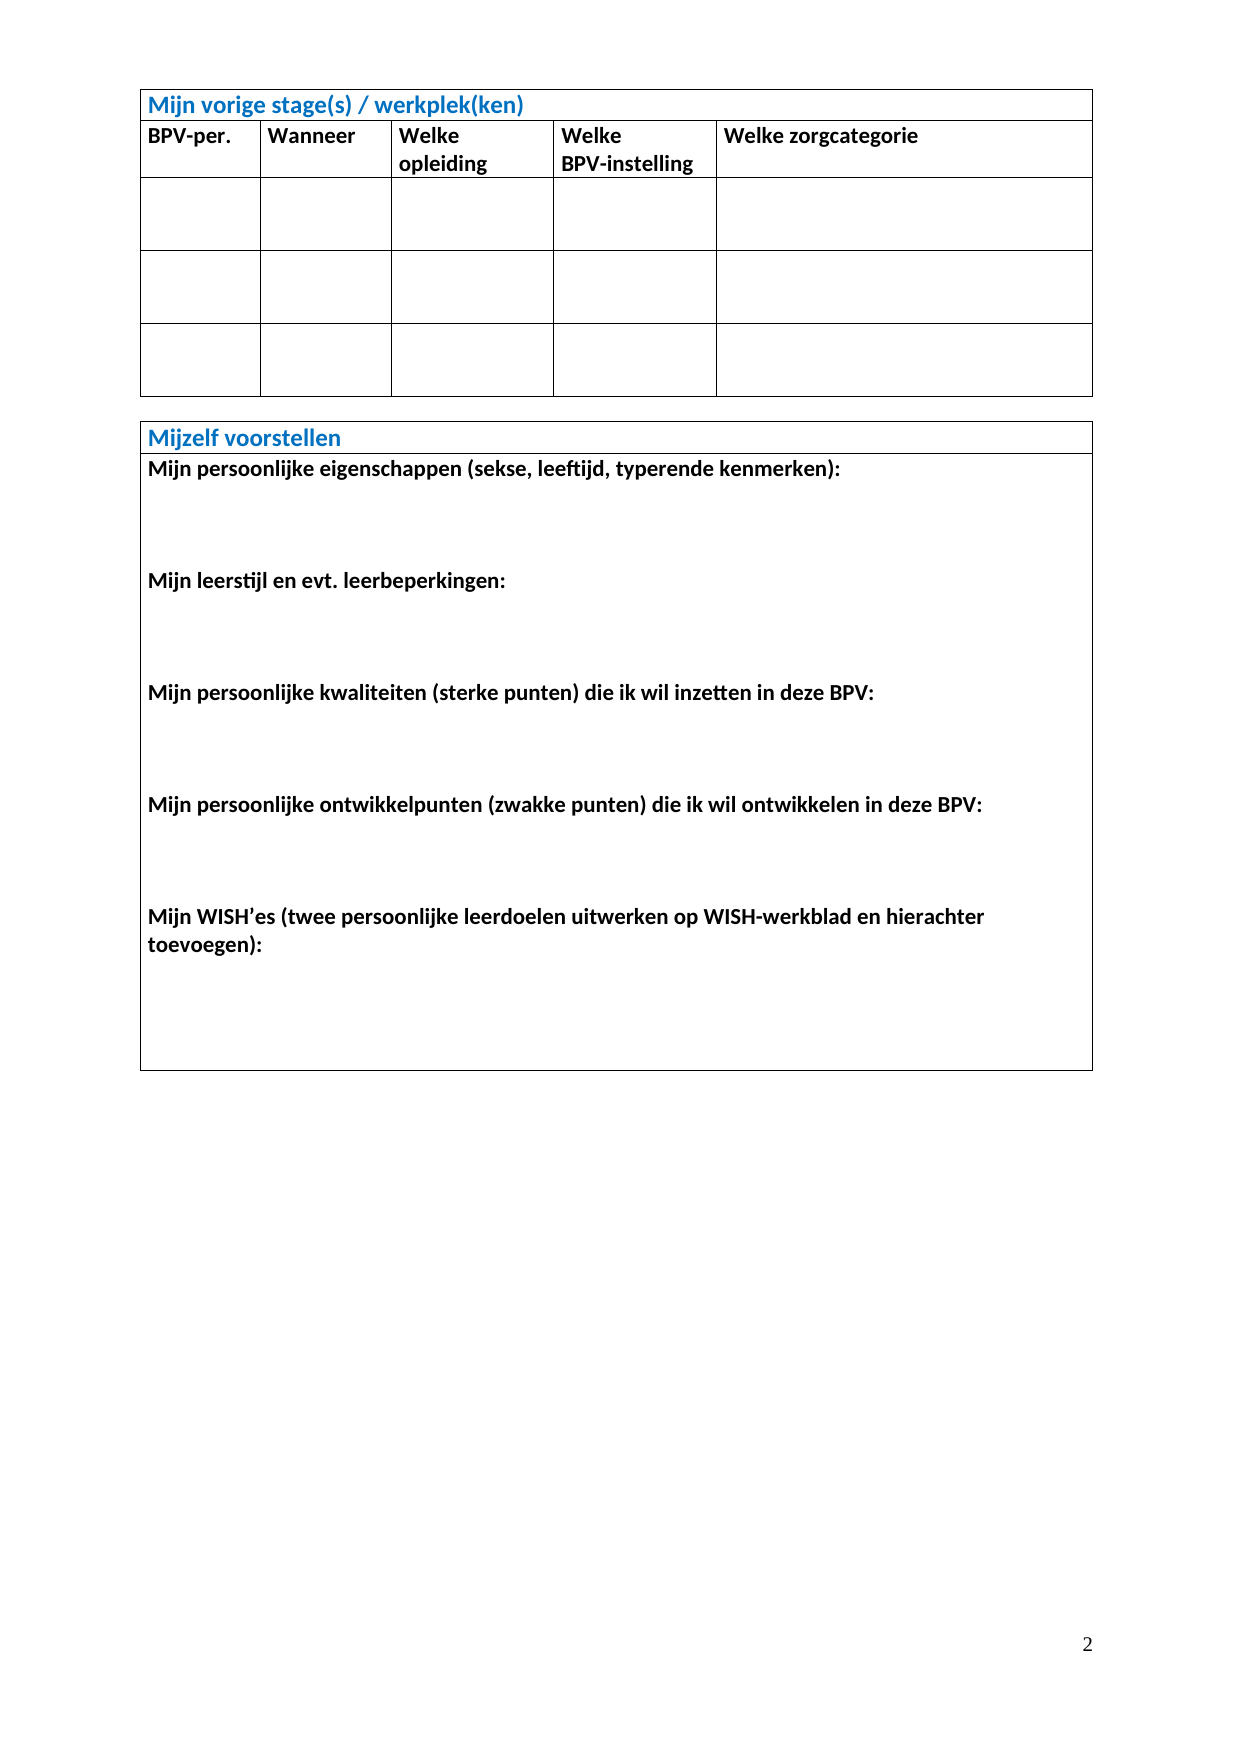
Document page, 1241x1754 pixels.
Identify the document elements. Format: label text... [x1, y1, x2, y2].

table_cell Welke BPV-instelling [554, 121, 716, 177]
table_cell [717, 251, 1092, 323]
table_cell Welke opleiding [392, 121, 553, 177]
table_cell [717, 324, 1092, 396]
table_cell Wanneer [261, 121, 391, 177]
table_cell Welke zorgcategorie [717, 121, 1092, 177]
table_header Mijzelf voorstellen [141, 422, 1092, 453]
table_cell [141, 251, 260, 323]
table_cell [141, 178, 260, 250]
table_cell [554, 178, 716, 250]
table_cell [717, 178, 1092, 250]
table_cell [554, 251, 716, 323]
table_cell [141, 324, 260, 396]
table_header Mijn vorige stage(s) / werkplek(ken) [141, 90, 1092, 120]
table_cell [392, 251, 553, 323]
table_cell [261, 324, 391, 396]
table_cell [554, 324, 716, 396]
table_cell [392, 178, 553, 250]
table_cell [261, 251, 391, 323]
table_cell BPV-per. [141, 121, 260, 177]
table_cell [392, 324, 553, 396]
table_cell Mijn persoonlijke eigenschappen (sekse, leeftijd, typerende kenmerken): Mijn leerstijl en evt. leerbeperkingen: Mijn persoonlijke kwaliteiten (sterke punten) die ik wil inzetten in deze BPV: Mijn persoonlijke ontwikkelpunten (zwakke punten) die ik wil ontwikkelen in deze BPV: Mijn WISH’es (twee persoonlijke leerdoelen uitwerken op WISH-werkblad en hierachter toevoegen): [141, 454, 1092, 1070]
table_cell [261, 178, 391, 250]
